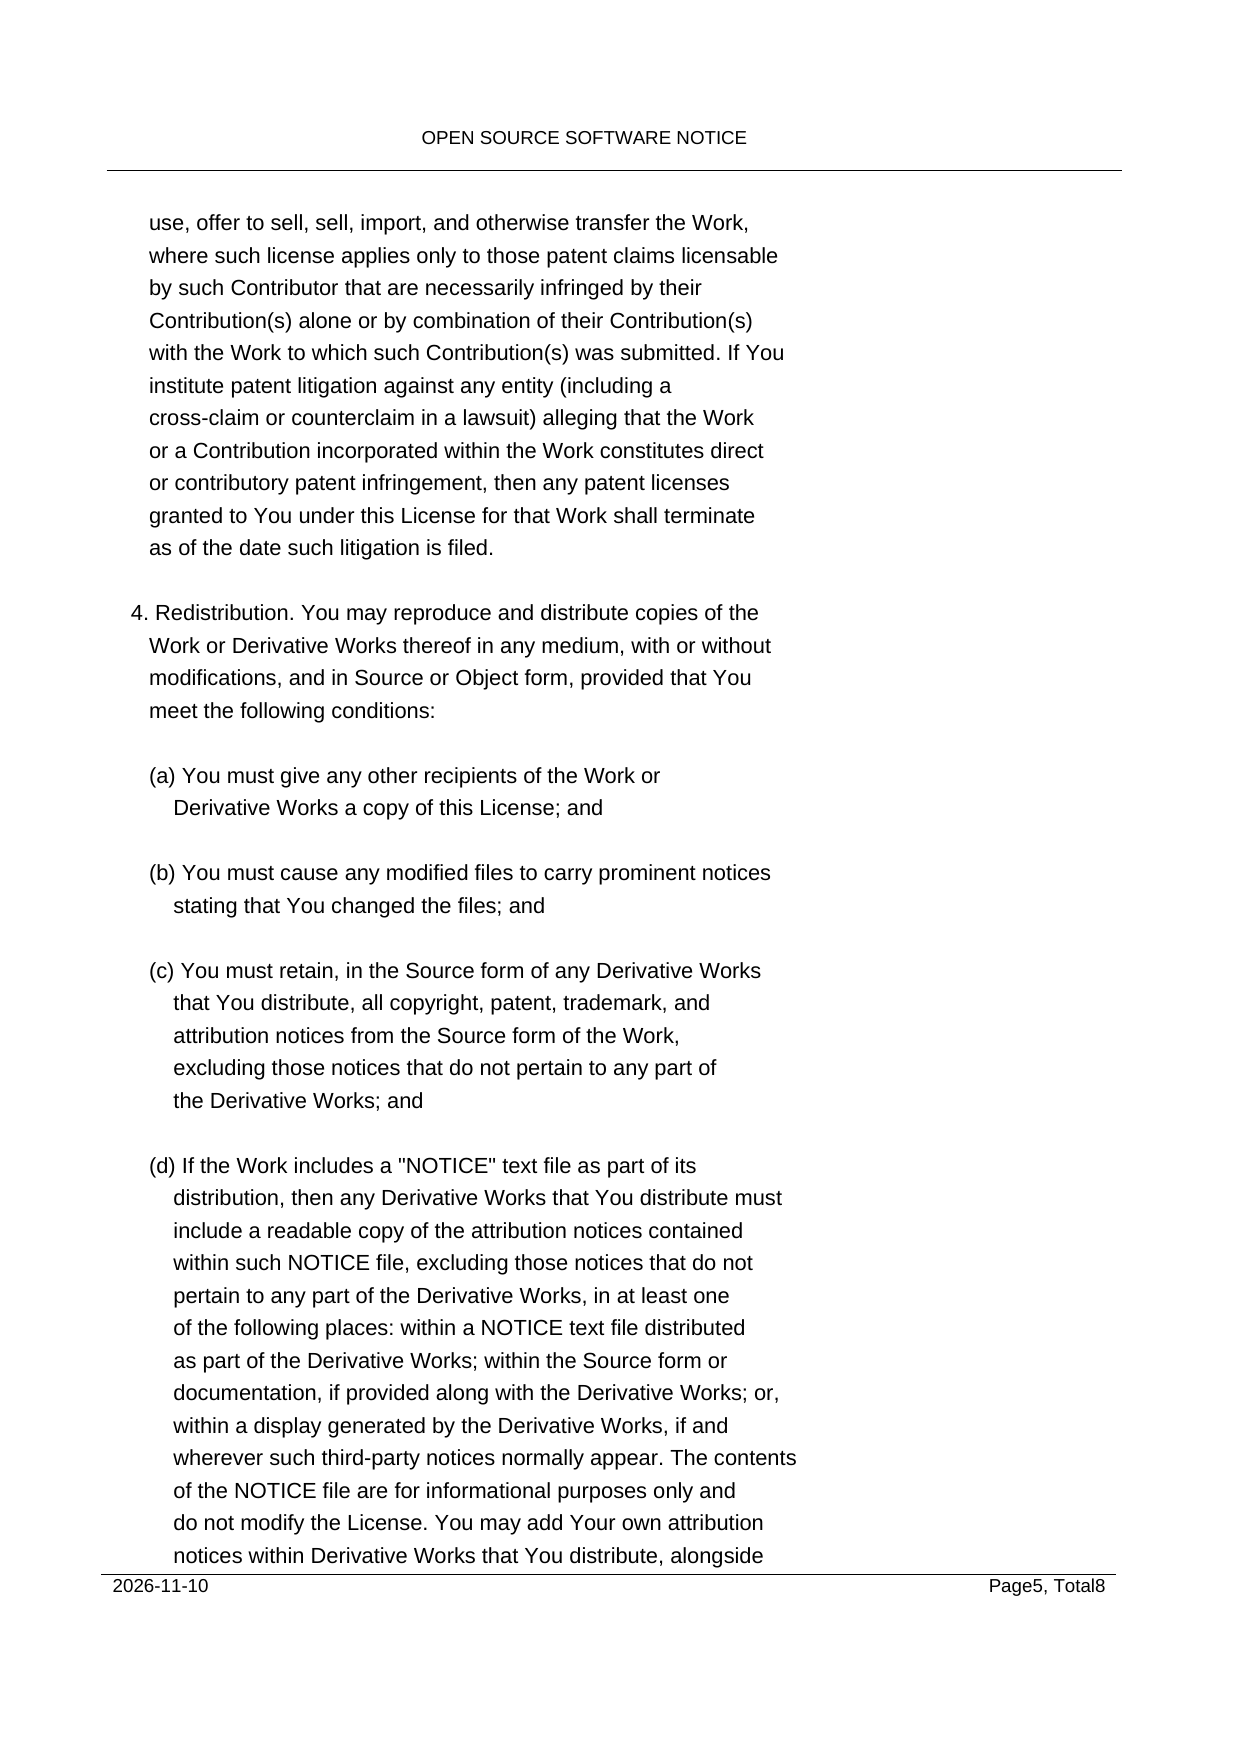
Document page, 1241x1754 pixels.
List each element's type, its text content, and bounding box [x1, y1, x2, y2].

text Contribution(s) alone or by combination of their Contribution(s) [112, 304, 1128, 336]
text of the NOTICE file are for informational purposes only and [112, 1474, 1128, 1506]
text or a Contribution incorporated within the Work constitutes direct [112, 434, 1128, 466]
text institute patent litigation against any entity (including a [112, 369, 1128, 401]
text cross-claim or counterclaim in a lawsuit) alleging that the Work [112, 401, 1128, 434]
text (d) If the Work includes a "NOTICE" text file as part of its [112, 1149, 1128, 1181]
text include a readable copy of the attribution notices contained [112, 1214, 1128, 1246]
text attribution notices from the Source form of the Work, [112, 1019, 1128, 1051]
text meet the following conditions: [112, 694, 1128, 726]
text (c) You must retain, in the Source form of any Derivative Works [112, 954, 1128, 986]
text as part of the Derivative Works; within the Source form or [112, 1344, 1128, 1376]
text use, offer to sell, sell, import, and otherwise transfer the Work, [112, 206, 1128, 239]
text documentation, if provided along with the Derivative Works; or, [112, 1376, 1128, 1409]
text as of the date such litigation is filed. [112, 531, 1128, 564]
text wherever such third-party notices normally appear. The contents [112, 1441, 1128, 1474]
text granted to You under this License for that Work shall terminate [112, 499, 1128, 531]
text within a display generated by the Derivative Works, if and [112, 1409, 1128, 1441]
text the Derivative Works; and [112, 1084, 1128, 1116]
text by such Contributor that are necessarily infringed by their [112, 271, 1128, 304]
text or contributory patent infringement, then any patent licenses [112, 466, 1128, 499]
text with the Work to which such Contribution(s) was submitted. If You [112, 336, 1128, 369]
text of the following places: within a NOTICE text file distributed [112, 1311, 1128, 1344]
text Derivative Works a copy of this License; and [112, 791, 1128, 824]
text Work or Derivative Works thereof in any medium, with or without [112, 629, 1128, 661]
text distribution, then any Derivative Works that You distribute must [112, 1181, 1128, 1214]
text 4. Redistribution. You may reproduce and distribute copies of the [112, 596, 1128, 629]
text modifications, and in Source or Object form, provided that You [112, 661, 1128, 694]
text (a) You must give any other recipients of the Work or [112, 759, 1128, 791]
text where such license applies only to those patent claims licensable [112, 239, 1128, 271]
text notices within Derivative Works that You distribute, alongside [112, 1539, 1128, 1571]
text pertain to any part of the Derivative Works, in at least one [112, 1279, 1128, 1311]
text stating that You changed the files; and [112, 889, 1128, 921]
text excluding those notices that do not pertain to any part of [112, 1051, 1128, 1084]
text within such NOTICE file, excluding those notices that do not [112, 1246, 1128, 1279]
text do not modify the License. You may add Your own attribution [112, 1506, 1128, 1539]
text that You distribute, all copyright, patent, trademark, and [112, 986, 1128, 1019]
text (b) You must cause any modified files to carry prominent notices [112, 856, 1128, 889]
